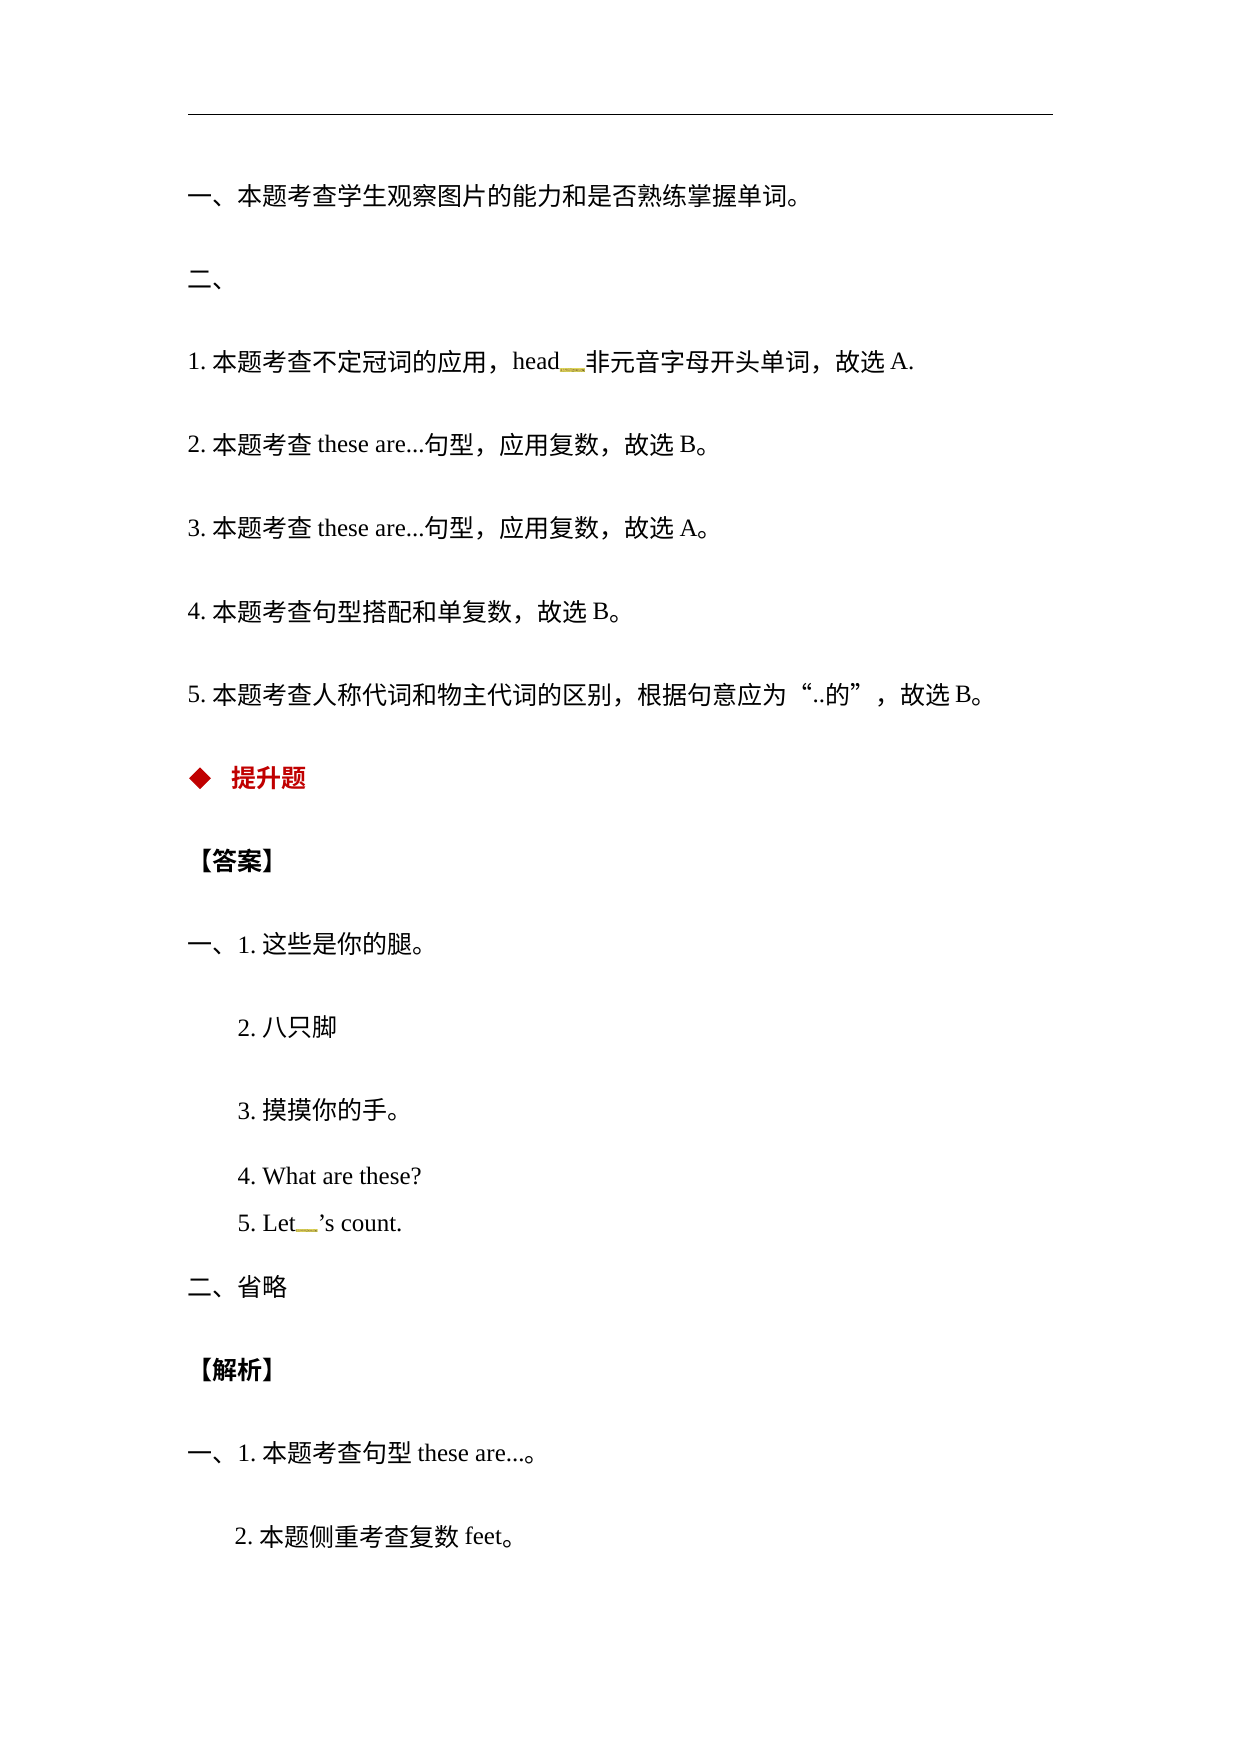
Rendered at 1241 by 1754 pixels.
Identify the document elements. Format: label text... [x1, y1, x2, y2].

text 二、 [187, 245, 1053, 310]
text 3. 本题考查these are...句型，应用复数，故选A。 [187, 494, 1053, 559]
text 3. 摸摸你的手。 [187, 1076, 1053, 1141]
text 一、本题考查学生观察图片的能力和是否熟练掌握单词。 [187, 162, 1053, 227]
text 一、1. 这些是你的腿。 [187, 910, 1053, 975]
text 一、1. 本题考查句型these are...。 [187, 1419, 1053, 1484]
text 2. 八只脚 [187, 993, 1053, 1058]
text 1. 本题考查不定冠词的应用，head非元音字母开头单词，故选A. [187, 328, 1053, 393]
list 提升题 [187, 744, 1053, 809]
text 5. 本题考查人称代词和物主代词的区别，根据句意应为“..的”，故选B。 [187, 661, 1053, 726]
text 二、省略 [187, 1253, 1053, 1318]
text 【答案】 [187, 827, 1053, 892]
text 4. What are these? [187, 1159, 1053, 1192]
text 4. 本题考查句型搭配和单复数，故选B。 [187, 578, 1053, 643]
picture [559, 368, 585, 372]
text 2. 本题侧重考查复数feet。 [209, 1503, 1053, 1568]
text 2. 本题考查these are...句型，应用复数，故选B。 [187, 411, 1053, 476]
text 【解析】 [187, 1336, 1053, 1401]
text 5. Let’s count. [187, 1206, 1053, 1239]
